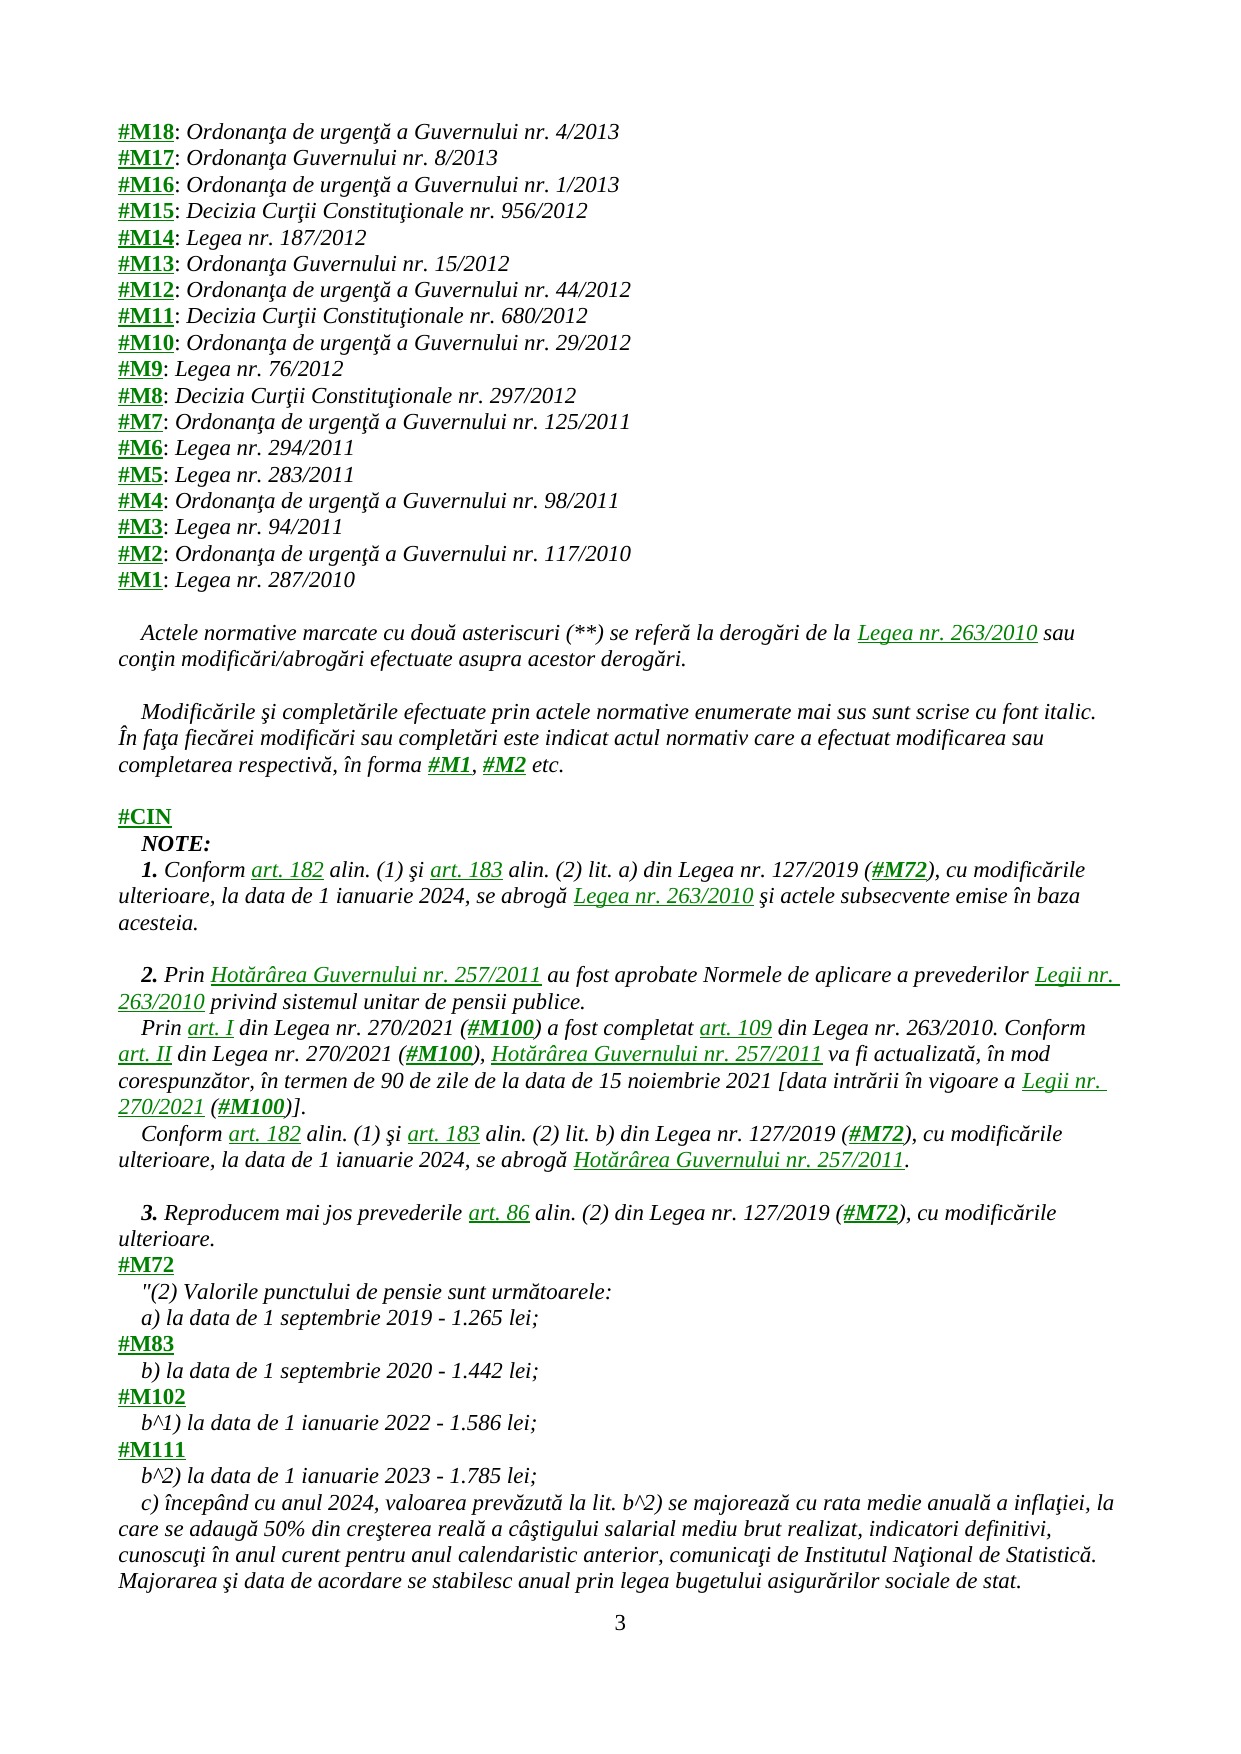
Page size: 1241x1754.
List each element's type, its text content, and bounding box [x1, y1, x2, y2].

text #CIN [118, 803, 1122, 830]
text #M72 [118, 1251, 1122, 1278]
text #M11: Decizia Curţii Constituţionale nr. 680/2012 [118, 303, 1122, 329]
text b) la data de 1 septembrie 2020 - 1.442 lei; [118, 1357, 1122, 1383]
text #M18: Ordonanţa de urgenţă a Guvernului nr. 4/2013 [118, 118, 1122, 144]
text a) la data de 1 septembrie 2019 - 1.265 lei; [118, 1304, 1122, 1330]
text #M102 [118, 1383, 1122, 1409]
text b^1) la data de 1 ianuarie 2022 - 1.586 lei; [118, 1409, 1122, 1436]
text #M1: Legea nr. 287/2010 [118, 566, 1122, 592]
text #M10: Ordonanţa de urgenţă a Guvernului nr. 29/2012 [118, 329, 1122, 355]
text #M83 [118, 1330, 1122, 1357]
text #M4: Ordonanţa de urgenţă a Guvernului nr. 98/2011 [118, 487, 1122, 513]
text Prin art. I din Legea nr. 270/2021 (#M100) a fost completat art. 109 din Legea nr. 263/2010. Conform art. II din Legea nr. 270/2021 (#M100), Hotărârea Guvernului nr. 257/2011 va fi actualizată, în mod corespunzător, în termen de 90 de zile de la data de 15 noiembrie 2021 [data intrării în vigoare a Legii nr. 270/2021 (#M100)]. [118, 1014, 1122, 1119]
text #M2: Ordonanţa de urgenţă a Guvernului nr. 117/2010 [118, 540, 1122, 566]
text c) începând cu anul 2024, valoarea prevăzută la lit. b^2) se majorează cu rata medie anuală a inflaţiei, la care se adaugă 50% din creşterea reală a câştigului salarial mediu brut realizat, indicatori definitivi, cunoscuţi în anul curent pentru anul calendaristic anterior, comunicaţi de Institutul Naţional de Statistică. Majorarea şi data de acordare se stabilesc anual prin legea bugetului asigurărilor sociale de stat. [118, 1488, 1122, 1594]
text Modificările şi completările efectuate prin actele normative enumerate mai sus sunt scrise cu font italic. În faţa fiecărei modificări sau completări este indicat actul normativ care a efectuat modificarea sau completarea respectivă, în forma #M1, #M2 etc. [118, 698, 1122, 777]
text #M17: Ordonanţa Guvernului nr. 8/2013 [118, 144, 1122, 171]
text #M5: Legea nr. 283/2011 [118, 461, 1122, 487]
text b^2) la data de 1 ianuarie 2023 - 1.785 lei; [118, 1462, 1122, 1488]
text #M12: Ordonanţa de urgenţă a Guvernului nr. 44/2012 [118, 276, 1122, 303]
text 2. Prin Hotărârea Guvernului nr. 257/2011 au fost aprobate Normele de aplicare a prevederilor Legii nr. 263/2010 privind sistemul unitar de pensii publice. [118, 961, 1122, 1014]
text #M6: Legea nr. 294/2011 [118, 434, 1122, 461]
text Actele normative marcate cu două asteriscuri (**) se referă la derogări de la Legea nr. 263/2010 sau conţin modificări/abrogări efectuate asupra acestor derogări. [118, 619, 1122, 672]
text "(2) Valorile punctului de pensie sunt următoarele: [118, 1278, 1122, 1304]
text #M3: Legea nr. 94/2011 [118, 513, 1122, 540]
text #M16: Ordonanţa de urgenţă a Guvernului nr. 1/2013 [118, 171, 1122, 197]
text #M14: Legea nr. 187/2012 [118, 223, 1122, 250]
text 3. Reproducem mai jos prevederile art. 86 alin. (2) din Legea nr. 127/2019 (#M72), cu modificările ulterioare. [118, 1199, 1122, 1251]
text Conform art. 182 alin. (1) şi art. 183 alin. (2) lit. b) din Legea nr. 127/2019 (#M72), cu modificările ulterioare, la data de 1 ianuarie 2024, se abrogă Hotărârea Guvernului nr. 257/2011. [118, 1119, 1122, 1172]
text #M7: Ordonanţa de urgenţă a Guvernului nr. 125/2011 [118, 408, 1122, 434]
text #M15: Decizia Curţii Constituţionale nr. 956/2012 [118, 197, 1122, 223]
text 1. Conform art. 182 alin. (1) şi art. 183 alin. (2) lit. a) din Legea nr. 127/2019 (#M72), cu modificările ulterioare, la data de 1 ianuarie 2024, se abrogă Legea nr. 263/2010 şi actele subsecvente emise în baza acesteia. [118, 856, 1122, 935]
text #M8: Decizia Curţii Constituţionale nr. 297/2012 [118, 382, 1122, 408]
text #M9: Legea nr. 76/2012 [118, 355, 1122, 382]
text #M111 [118, 1436, 1122, 1462]
text #M13: Ordonanţa Guvernului nr. 15/2012 [118, 250, 1122, 276]
text NOTE: [118, 830, 1122, 856]
